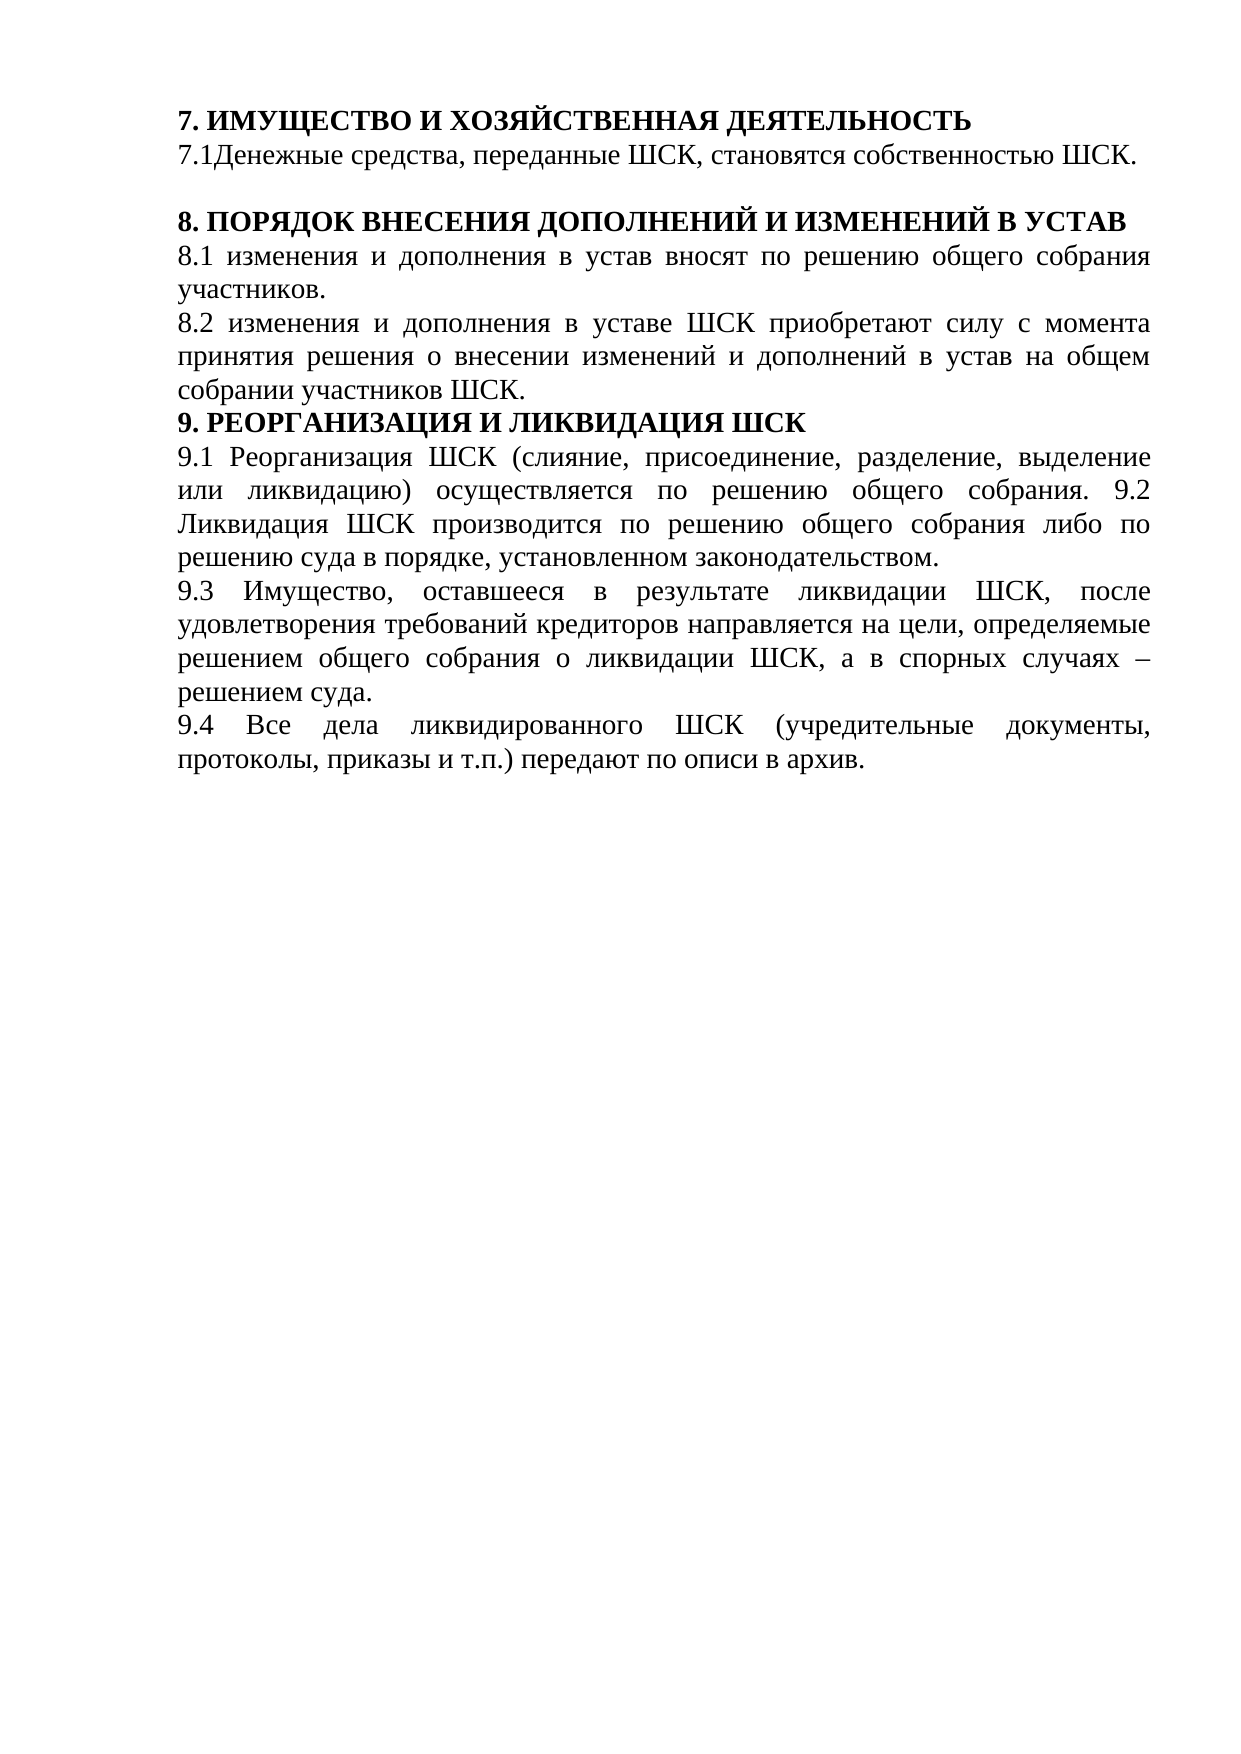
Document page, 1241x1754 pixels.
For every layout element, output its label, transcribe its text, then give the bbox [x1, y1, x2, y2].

text 9.4 Все дела ликвидированного ШСК (учредительные документы, протоколы, приказы и т.п.) передают по описи в архив. [177, 707, 1152, 774]
text 8.2 изменения и дополнения в уставе ШСК приобретают силу с момента принятия решения о внесении изменений и дополнений в устав на общем собрании участников ШСК. [177, 305, 1152, 405]
text 8.1 изменения и дополнения в устав вносят по решению общего собрания участников. [177, 238, 1152, 305]
text 9.1 Реорганизация ШСК (слияние, присоединение, разделение, выделение или ликвидацию) осуществляется по решению общего собрания. 9.2 Ликвидация ШСК производится по решению общего собрания либо по решению суда в порядке, установленном законодательством. [177, 439, 1152, 573]
text 7. ИМУЩЕСТВО И ХОЗЯЙСТВЕННАЯ ДЕЯТЕЛЬНОСТЬ [177, 103, 1152, 137]
text 9. РЕОРГАНИЗАЦИЯ И ЛИКВИДАЦИЯ ШСК [177, 405, 1152, 439]
text 7.1Денежные средства, переданные ШСК, становятся собственностью ШСК. [177, 137, 1152, 171]
text 9.3 Имущество, оставшееся в результате ликвидации ШСК, после удовлетворения требований кредиторов направляется на цели, определяемые решением общего собрания о ликвидации ШСК, а в спорных случаях – решением суда. [177, 573, 1152, 707]
text 8. ПОРЯДОК ВНЕСЕНИЯ ДОПОЛНЕНИЙ И ИЗМЕНЕНИЙ В УСТАВ [177, 204, 1152, 238]
